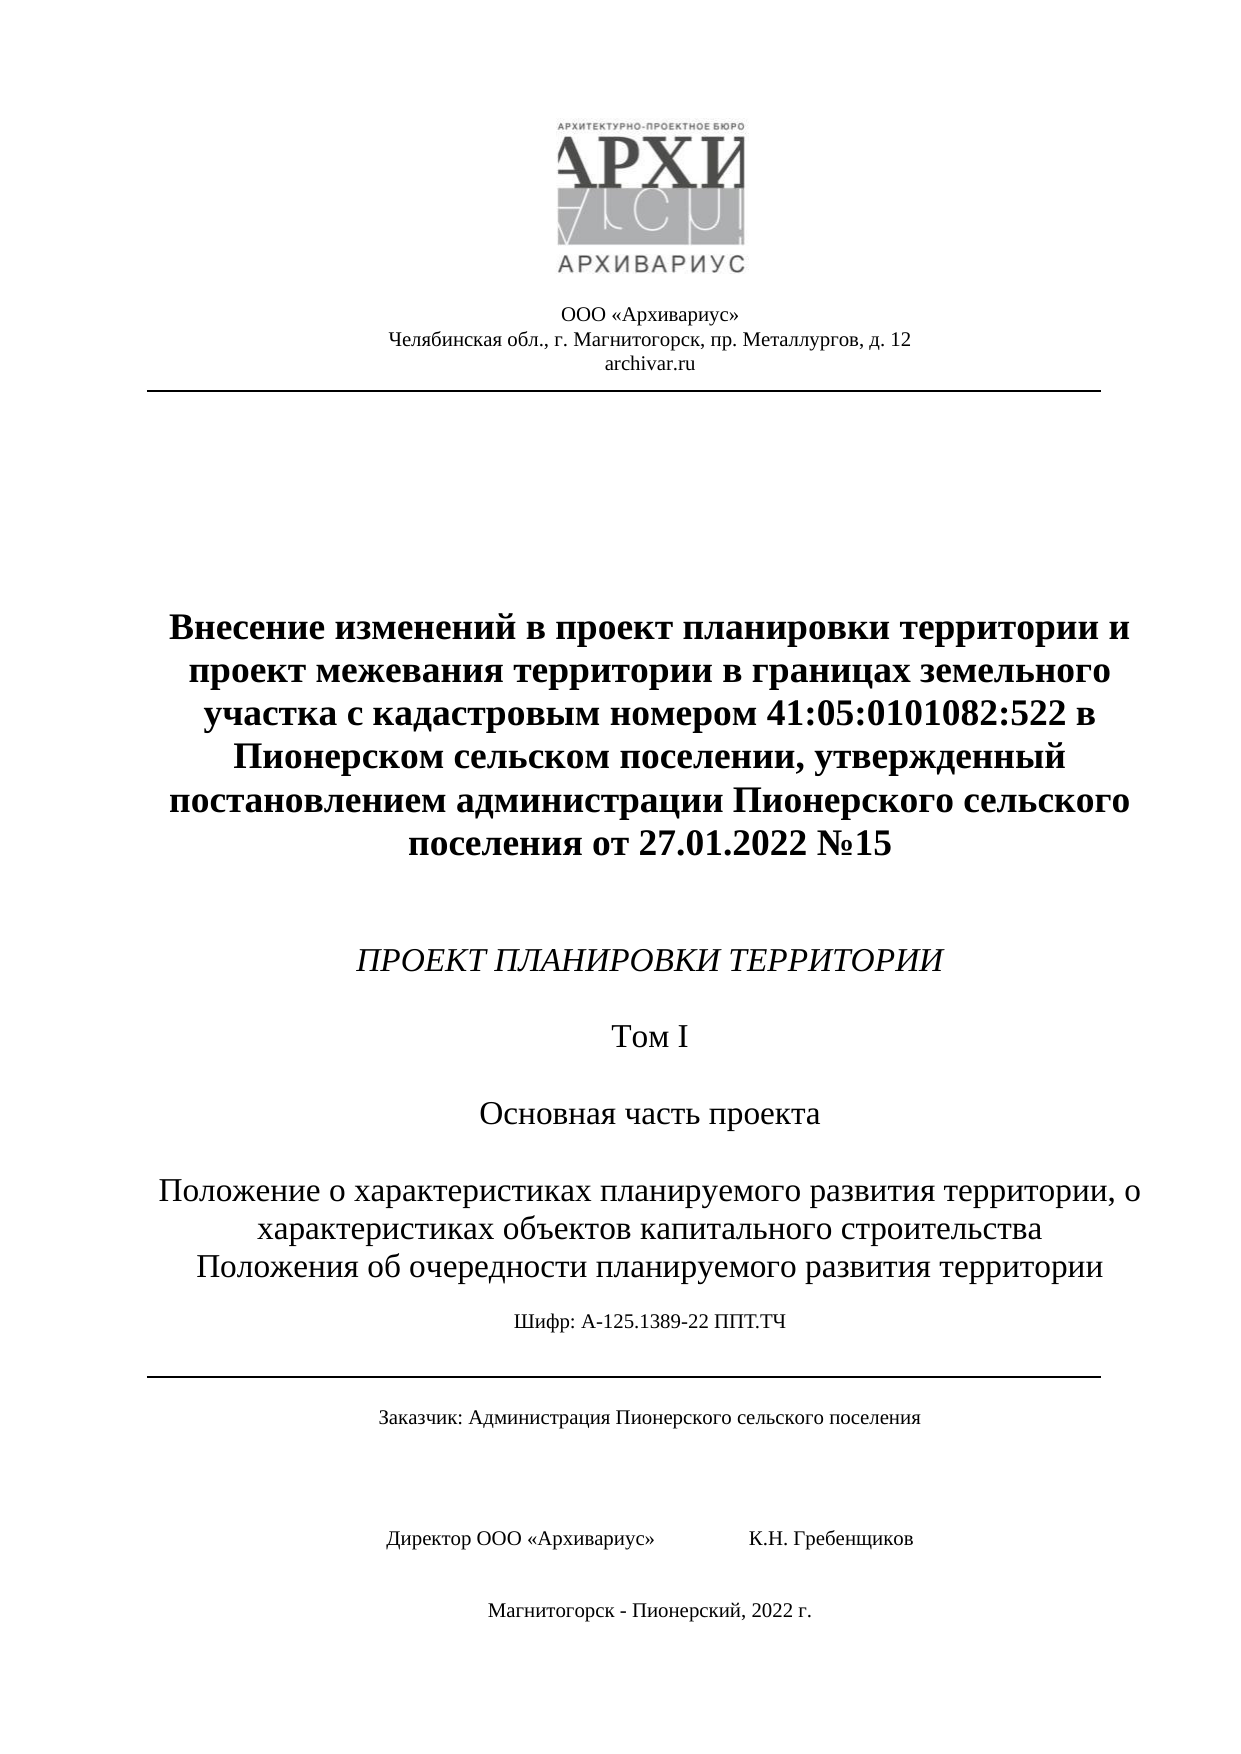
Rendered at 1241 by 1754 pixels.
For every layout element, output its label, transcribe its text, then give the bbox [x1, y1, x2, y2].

text Том I [148, 1017, 1152, 1055]
text Положения об очередности планируемого развития территории [148, 1247, 1152, 1285]
text Директор ООО «Архивариус» К.Н. Гребенщиков [148, 1526, 1152, 1550]
text Внесение изменений в проект планировки территории и проект межевания территории в границах земельного участка с кадастровым номером 41:05:0101082:522 в Пионерском сельском поселении, утвержденный постановлением администрации Пионерского сельского поселения от 27.01.2022 №15 [148, 604, 1152, 863]
text Заказчик: Администрация Пионерского сельского поселения [148, 1405, 1152, 1429]
text archivar.ru [148, 351, 1152, 374]
text Положение о характеристиках планируемого развития территории, о характеристиках объектов капитального строительства [148, 1170, 1152, 1247]
text Основная часть проекта [148, 1093, 1152, 1132]
text ПРОЕКТ ПЛАНИРОВКИ ТЕРРИТОРИИ [148, 940, 1152, 978]
text ООО «Архивариус» [148, 302, 1152, 326]
text Шифр: А-125.1389-22 ППТ.ТЧ [148, 1309, 1152, 1333]
text Магнитогорск - Пионерский, 2022 г. [148, 1598, 1152, 1622]
text Челябинская обл., г. Магнитогорск, пр. Металлургов, д. 12 [148, 326, 1152, 351]
picture [516, 118, 784, 274]
